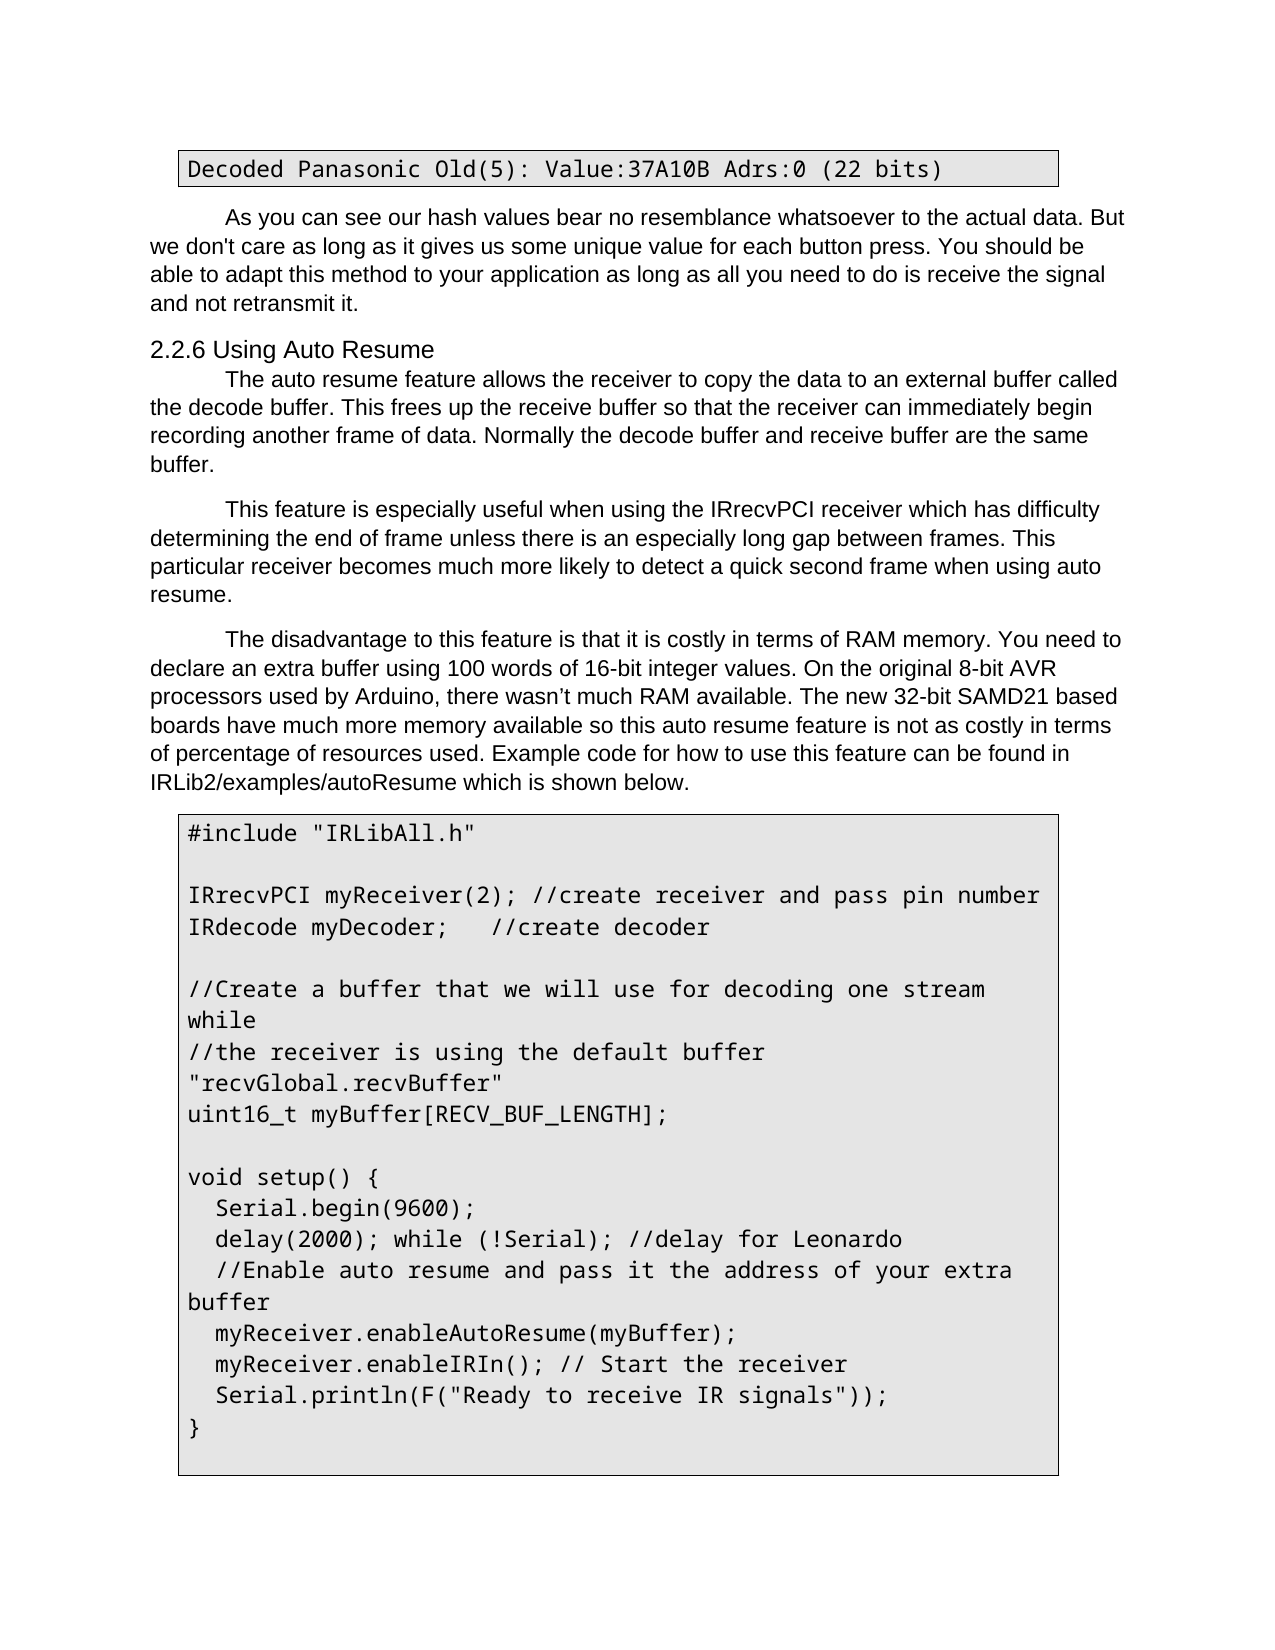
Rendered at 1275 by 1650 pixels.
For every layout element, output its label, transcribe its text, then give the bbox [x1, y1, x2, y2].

text This feature is especially useful when using the IRrecvPCI receiver which has difficulty determining the end of frame unless there is an especially long gap between frames. This particular receiver becomes much more likely to detect a quick second frame when using auto resume. [150, 496, 1125, 608]
text void setup() { [179, 1157, 1058, 1189]
text The disadvantage to this feature is that it is costly in terms of RAM memory. You need to declare an extra buffer using 100 words of 16-bit integer values. On the original 8-bit AVR processors used by Arduino, there wasn’t much RAM available. The new 32-bit SAMD21 based boards have much more memory available so this auto resume feature is not as costly in terms of percentage of resources used. Example code for how to use this feature can be found in IRLib2/examples/autoResume which is shown below. [150, 626, 1125, 795]
text IRrecvPCI myReceiver(2); //create receiver and pass pin number [179, 876, 1058, 907]
text //the receiver is using the default buffer "recvGlobal.recvBuffer" [179, 1032, 1058, 1095]
text Serial.begin(9600); [179, 1189, 1058, 1220]
text delay(2000); while (!Serial); //delay for Leonardo [179, 1220, 1058, 1251]
text As you can see our hash values bear no resemblance whatsoever to the actual data. But we don't care as long as it gives us some unique value for each button press. You should be able to adapt this method to your application as long as all you need to do is receive the signal and not retransmit it. [150, 204, 1125, 316]
subtitle 2.2.6 Using Auto Resume [150, 334, 1125, 363]
text //Enable auto resume and pass it the address of your extra buffer [179, 1251, 1058, 1314]
text IRdecode myDecoder; //create decoder [179, 907, 1058, 939]
text uint16_t myBuffer[RECV_BUF_LENGTH]; [179, 1095, 1058, 1126]
text The auto resume feature allows the receiver to copy the data to an external buffer called the decode buffer. This frees up the receive buffer so that the receiver can immediately begin recording another frame of data. Normally the decode buffer and receive buffer are the same buffer. [150, 366, 1125, 477]
text Serial.println(F("Ready to receive IR signals")); [179, 1376, 1058, 1407]
text #include "IRLibAll.h" [179, 815, 1058, 845]
text Decoded Panasonic Old(5): Value:37A10B Adrs:0 (22 bits) [179, 151, 1058, 186]
text //Create a buffer that we will use for decoding one stream while [179, 970, 1058, 1032]
text } [179, 1407, 1058, 1439]
text myReceiver.enableIRIn(); // Start the receiver [179, 1345, 1058, 1376]
text myReceiver.enableAutoResume(myBuffer); [179, 1314, 1058, 1345]
